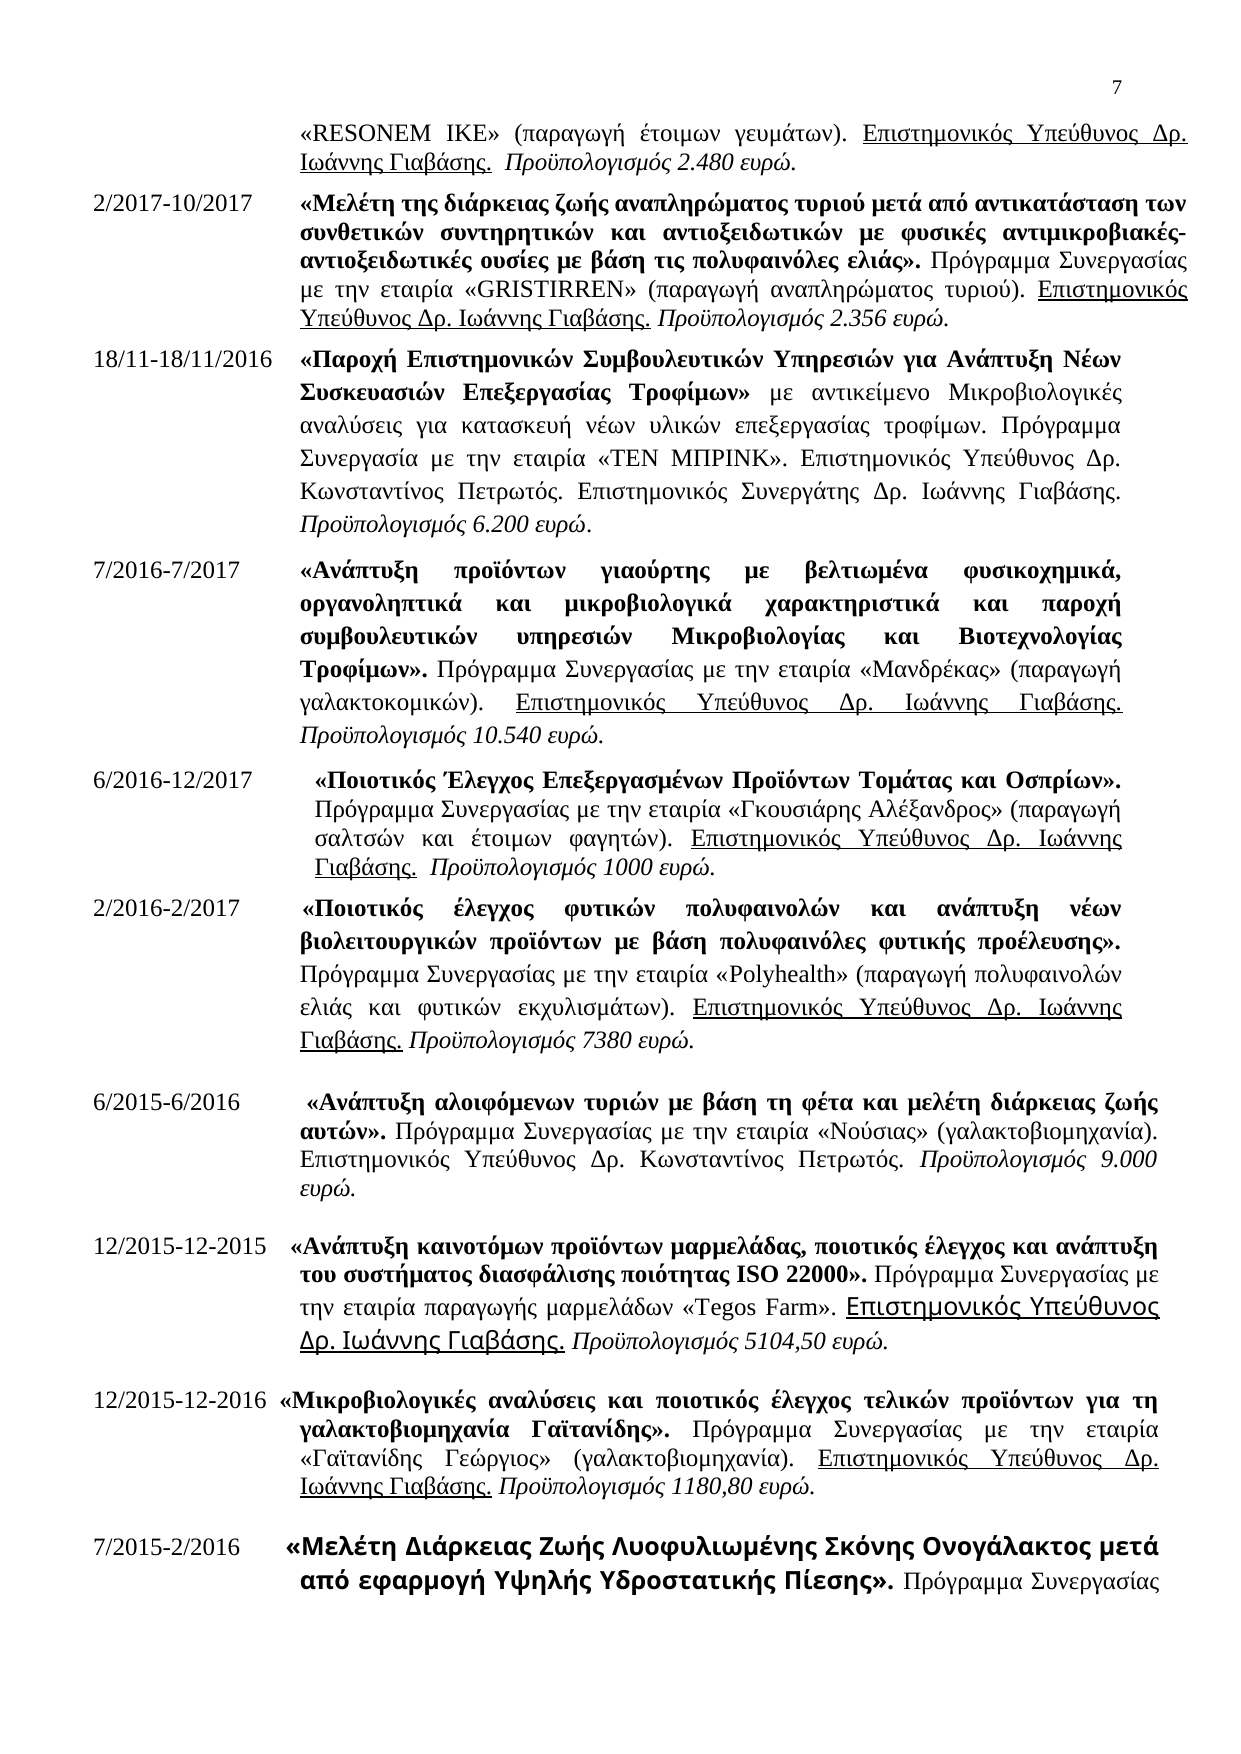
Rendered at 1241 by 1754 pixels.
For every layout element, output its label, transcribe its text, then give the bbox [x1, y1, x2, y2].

text 2/2017-10/2017 «Μελέτη της διάρκειας ζωής αναπληρώματος τυριού μετά από αντικατάσταση των συνθετικών συντηρητικών και αντιοξειδωτικών με φυσικές αντιμικροβιακές-αντιοξειδωτικές ουσίες με βάση τις πολυφαινόλες ελιάς». Πρόγραμμα Συνεργασίας με την εταιρία «GRISTIRREN» (παραγωγή αναπληρώματος τυριού). Επιστημονικός Υπεύθυνος Δρ. Ιωάννης Γιαβάσης. Προϋπολογισμός 2.356 ευρώ. [93, 188, 1187, 332]
text 6/2016-12/2017 «Ποιοτικός Έλεγχος Επεξεργασμένων Προϊόντων Τομάτας και Οσπρίων». Πρόγραμμα Συνεργασίας με την εταιρία «Γκουσιάρης Αλέξανδρος» (παραγωγή σαλτσών και έτοιμων φαγητών). Επιστημονικός Υπεύθυνος Δρ. Ιωάννης Γιαβάσης. Προϋπολογισμός 1000 ευρώ. [93, 766, 1122, 881]
text 12/2015-12-2016 «Μικροβιολογικές αναλύσεις και ποιοτικός έλεγχος τελικών προϊόντων για τη γαλακτοβιομηχανία Γαϊτανίδης». Πρόγραμμα Συνεργασίας με την εταιρία «Γαϊτανίδης Γεώργιος» (γαλακτοβιομηχανία). Επιστημονικός Υπεύθυνος Δρ. Ιωάννης Γιαβάσης. Προϋπολογισμός 1180,80 ευρώ. [93, 1385, 1159, 1500]
text 2/2016-2/2017 «Ποιοτικός έλεγχος φυτικών πολυφαινολών και ανάπτυξη νέων βιολειτουργικών προϊόντων με βάση πολυφαινόλες φυτικής προέλευσης». Πρόγραμμα Συνεργασίας με την εταιρία «Polyhealth» (παραγωγή πολυφαινολών ελιάς και φυτικών εκχυλισμάτων). Επιστημονικός Υπεύθυνος Δρ. Ιωάννης Γιαβάσης. Προϋπολογισμός 7380 ευρώ. [93, 893, 1122, 1054]
text 12/2015-12-2015 «Ανάπτυξη καινοτόμων προϊόντων μαρμελάδας, ποιοτικός έλεγχος και ανάπτυξη του συστήματος διασφάλισης ποιότητας ISO 22000». Πρόγραμμα Συνεργασίας με την εταιρία παραγωγής μαρμελάδων «Τegos Farm». Επιστημονικός Υπεύθυνος Δρ. Ιωάννης Γιαβάσης. Προϋπολογισμός 5104,50 ευρώ. [93, 1231, 1159, 1356]
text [93, 1529, 1159, 1597]
text 18/11-18/11/2016 «Παροχή Επιστημονικών Συμβουλευτικών Υπηρεσιών για Ανάπτυξη Νέων Συσκευασιών Επεξεργασίας Τροφίμων» με αντικείμενο Μικροβιολογικές αναλύσεις για κατασκευή νέων υλικών επεξεργασίας τροφίμων. Πρόγραμμα Συνεργασία με την εταιρία «ΤΕΝ ΜΠΡΙΝΚ». Επιστημονικός Υπεύθυνος Δρ. Κωνσταντίνος Πετρωτός. Επιστημονικός Συνεργάτης Δρ. Ιωάννης Γιαβάσης. Προϋπολογισμός 6.200 ευρώ. [93, 344, 1122, 538]
text 7/2016-7/2017 «Ανάπτυξη προϊόντων γιαούρτης με βελτιωμένα φυσικοχημικά, οργανοληπτικά και μικροβιολογικά χαρακτηριστικά και παροχή συμβουλευτικών υπηρεσιών Μικροβιολογίας και Βιοτεχνολογίας Τροφίμων». Πρόγραμμα Συνεργασίας με την εταιρία «Μανδρέκας» (παραγωγή γαλακτοκομικών). Επιστημονικός Υπεύθυνος Δρ. Ιωάννης Γιαβάσης. Προϋπολογισμός 10.540 ευρώ. [93, 555, 1122, 749]
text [93, 118, 1187, 176]
text 6/2015-6/2016 «Ανάπτυξη αλοιφόμενων τυριών με βάση τη φέτα και μελέτη διάρκειας ζωής αυτών». Πρόγραμμα Συνεργασίας με την εταιρία «Νούσιας» (γαλακτοβιομηχανία). Επιστημονικός Υπεύθυνος Δρ. Κωνσταντίνος Πετρωτός. Προϋπολογισμός 9.000 ευρώ. [93, 1087, 1159, 1202]
